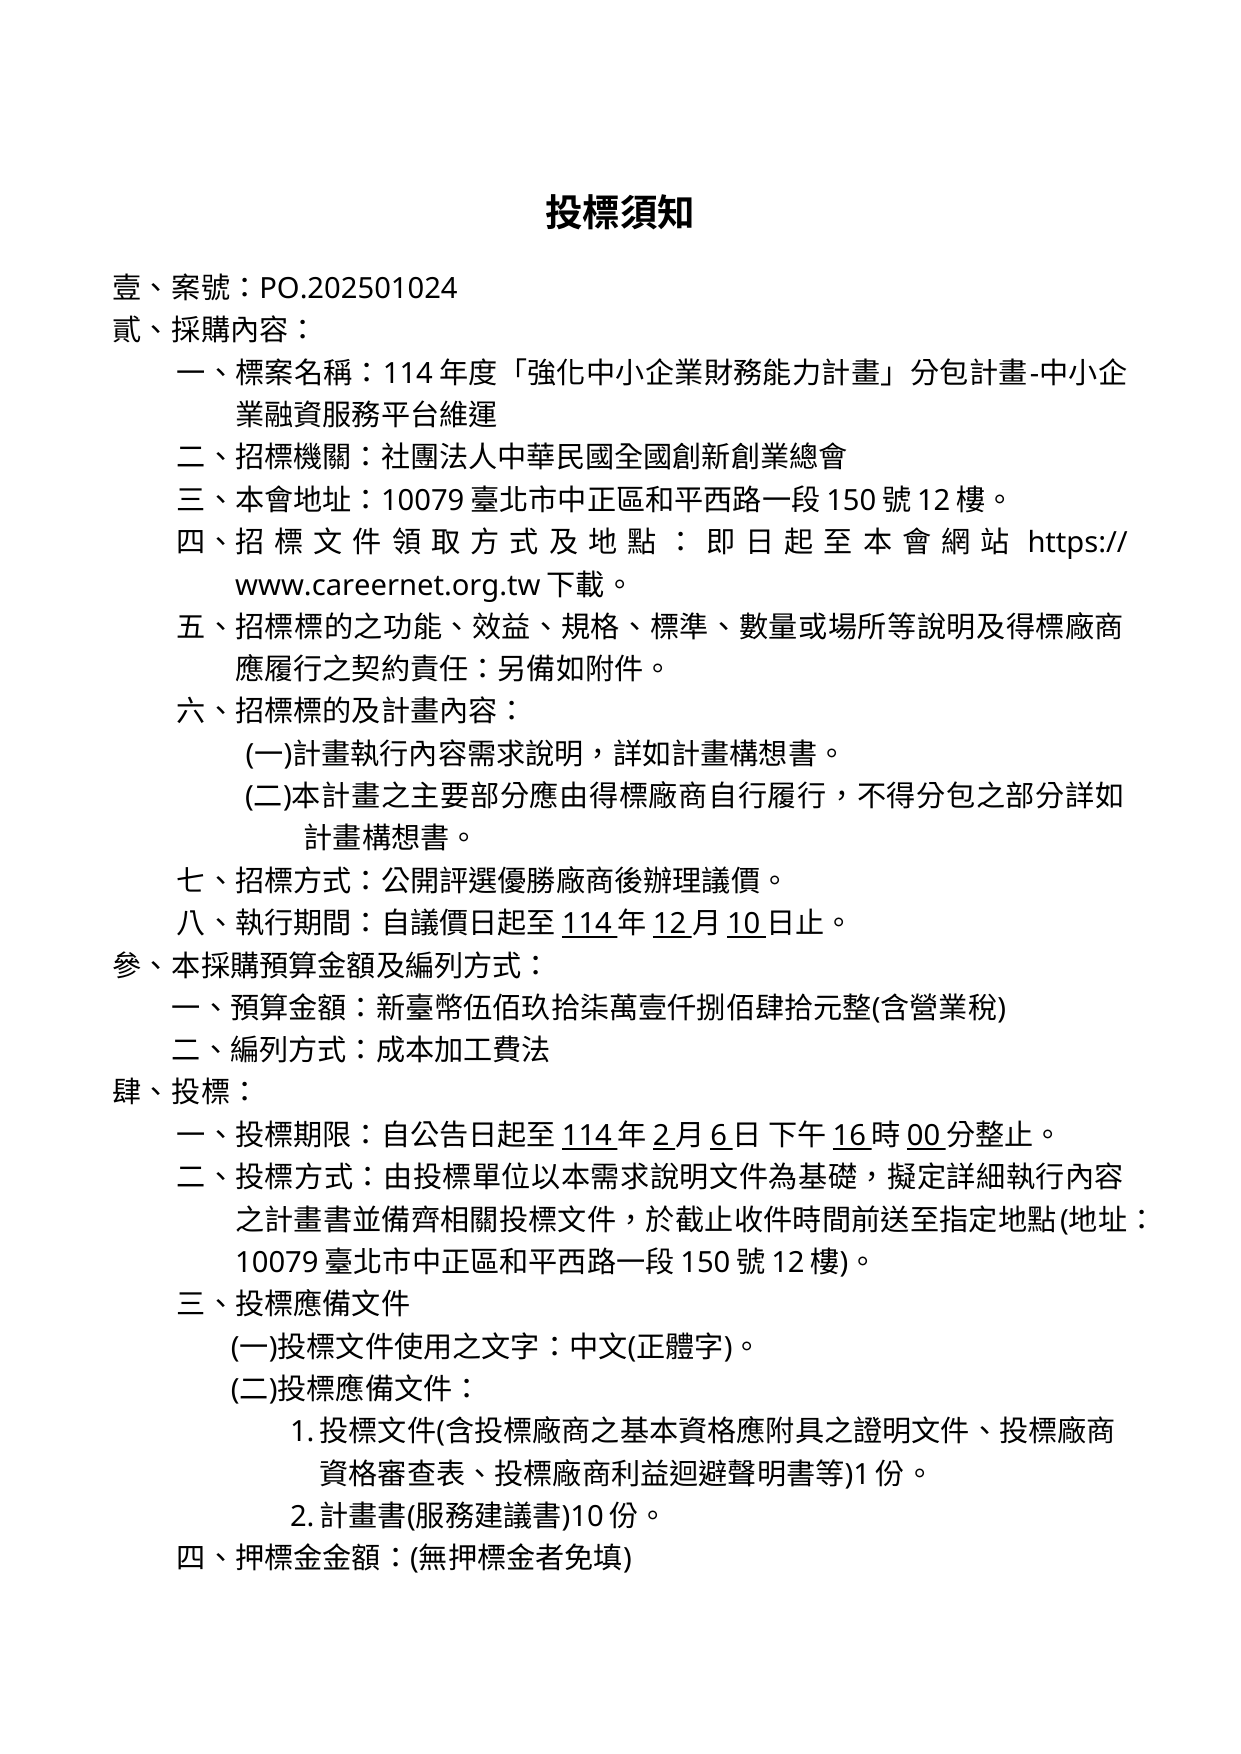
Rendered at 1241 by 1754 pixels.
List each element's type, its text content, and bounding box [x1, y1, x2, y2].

list 計畫執行內容需求說明，詳如計畫構想書。 [245, 730, 1128, 773]
list 本計畫之主要部分應由得標廠商自行履行，不得分包之部分詳如計畫構想書。 [245, 773, 1128, 857]
list 投標期限：自公告日起至114年2月6日 下午16時00分整止。 [177, 1111, 1128, 1154]
list 招標文件領取方式及地點：即日起至本會網站https://www.careernet.org.tw下載。 [177, 519, 1128, 603]
list 二、編列方式：成本加工費法 [172, 1027, 1128, 1069]
list 執行期間：自議價日起至114年12月10日止。 [177, 900, 1128, 942]
list 計畫書(服務建議書)10份。 [290, 1493, 1128, 1535]
list 投標： [112, 1069, 1128, 1111]
text 投標須知 [112, 183, 1128, 237]
list 招標機關：社團法人中華民國全國創新創業總會 [177, 434, 1128, 476]
list 本會地址：10079臺北市中正區和平西路一段150號12樓。 [177, 476, 1128, 519]
list 投標應備文件： [231, 1366, 1128, 1408]
list 招標方式：公開評選優勝廠商後辦理議價。 [177, 857, 1128, 900]
list 一、預算金額：新臺幣伍佰玖拾柒萬壹仟捌佰肆拾元整(含營業稅) [172, 984, 1128, 1027]
list 投標應備文件 [177, 1281, 1128, 1323]
list 招標標的之功能、效益、規格、標準、數量或場所等說明及得標廠商應履行之契約責任：另備如附件。 [177, 603, 1128, 688]
list 投標文件使用之文字：中文(正體字)。 [231, 1323, 1128, 1366]
list 採購內容： [112, 307, 1128, 349]
list 投標文件(含投標廠商之基本資格應附具之證明文件、投標廠商資格審查表、投標廠商利益迴避聲明書等)1份。 [290, 1408, 1128, 1493]
list 招標標的及計畫內容： [177, 688, 1128, 730]
list 案號：PO.202501024 [112, 264, 1128, 307]
list 本採購預算金額及編列方式： [112, 942, 1128, 984]
list 押標金金額：(無押標金者免填) [177, 1535, 1128, 1577]
list 投標方式：由投標單位以本需求說明文件為基礎，擬定詳細執行內容之計畫書並備齊相關投標文件，於截止收件時間前送至指定地點(地址：10079臺北市中正區和平西路一段150號12樓)。 [177, 1154, 1128, 1281]
list 標案名稱：114年度「強化中小企業財務能力計畫」分包計畫-中小企業融資服務平台維運 [177, 349, 1128, 434]
